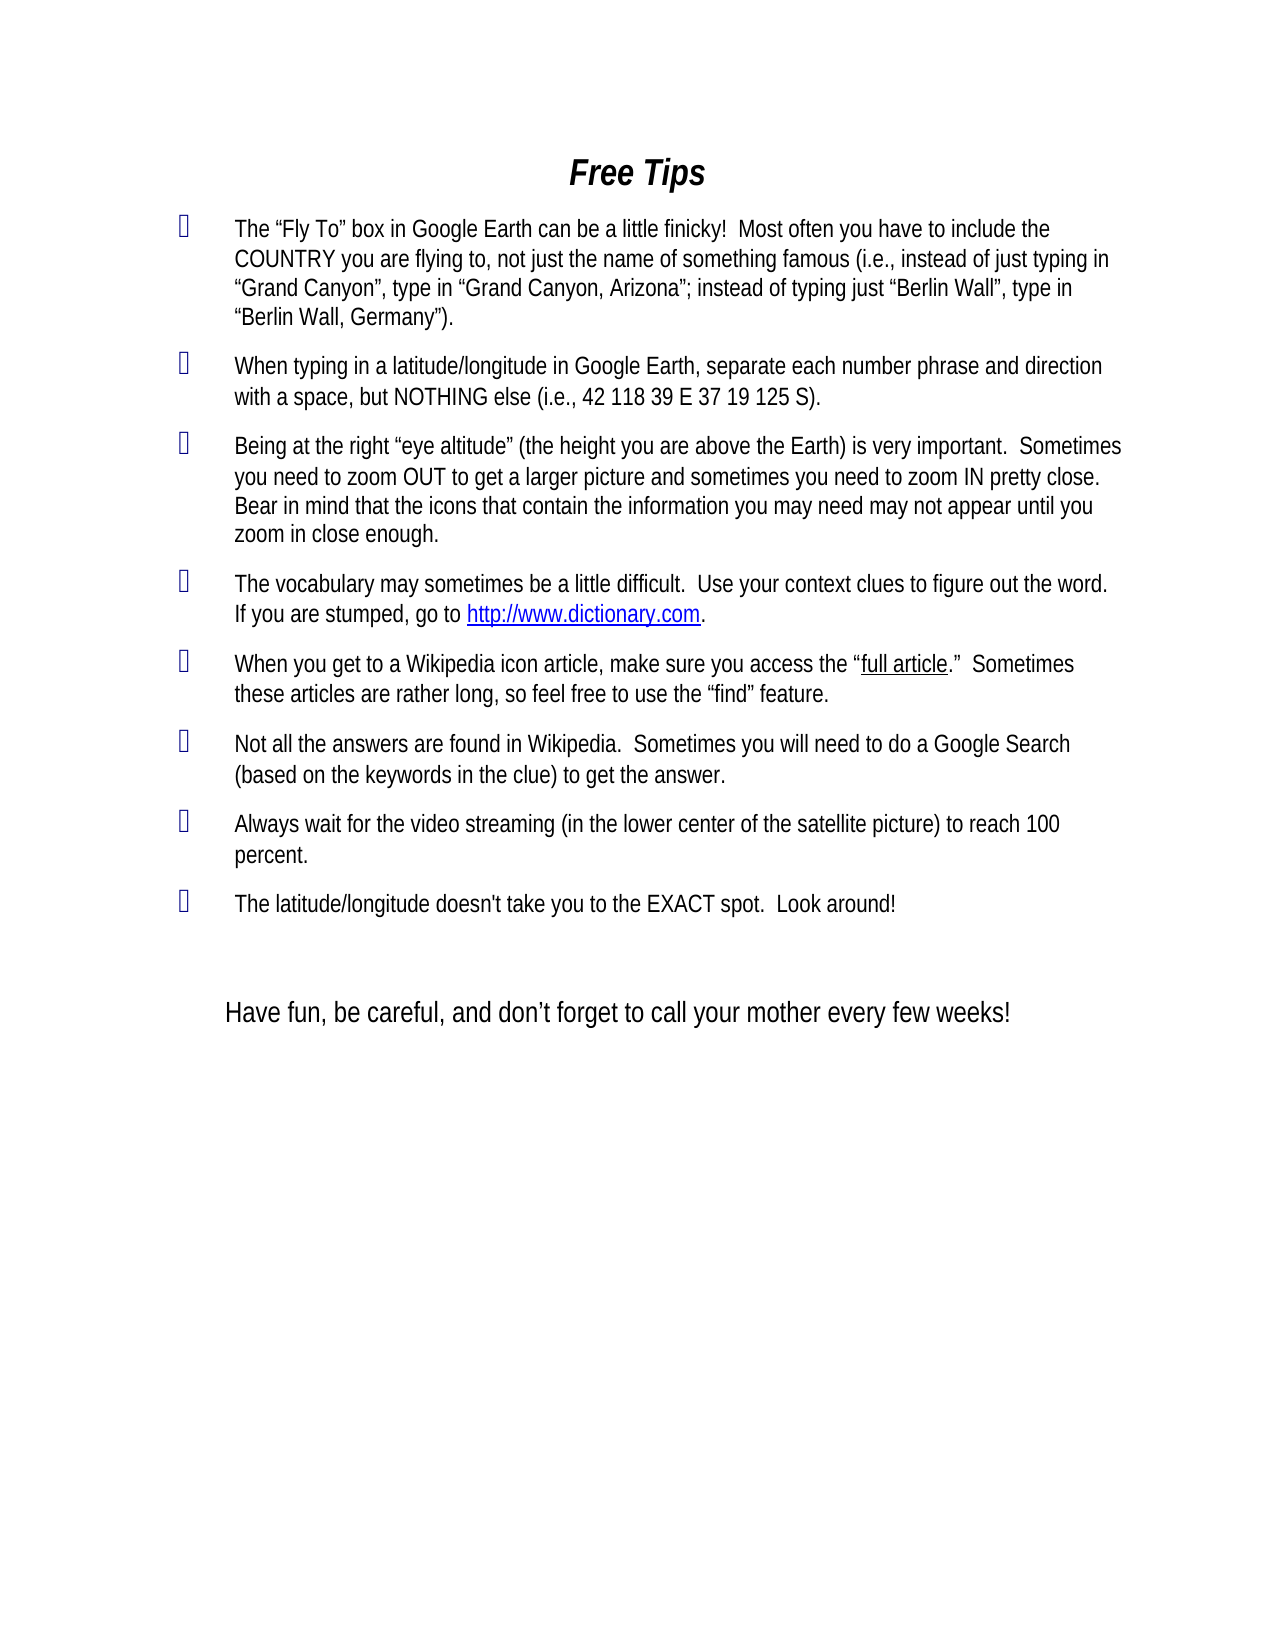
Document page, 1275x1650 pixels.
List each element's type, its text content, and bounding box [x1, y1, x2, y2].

list When typing in a latitude/longitude in Google Earth, separate each number phrase and direction with a space, but NOTHING else (i.e., 42 118 39 E 37 19 125 S). [178, 351, 1125, 411]
list The vocabulary may sometimes be a little difficult. Use your context clues to figure out the word. If you are stumped, go to http://www.dictionary.com. [178, 569, 1125, 628]
list Being at the right “eye altitude” (the height you are above the Earth) is very important. Sometimes you need to zoom OUT to get a larger picture and sometimes you need to zoom IN pretty close. Bear in mind that the icons that contain the information you may need may not appear until you zoom in close enough. [178, 431, 1125, 548]
list Always wait for the video streaming (in the lower center of the satellite picture) to reach 100 percent. [178, 809, 1125, 868]
list Not all the answers are found in Wikipedia. Sometimes you will need to do a Google Search (based on the keywords in the clue) to get the answer. [178, 729, 1125, 788]
text Free Tips [150, 150, 1125, 193]
text Have fun, be careful, and don’t forget to call your mother every few weeks! [225, 995, 1125, 1028]
list When you get to a Wikipedia icon article, make sure you access the “full article.” Sometimes these articles are rather long, so feel free to use the “find” feature. [178, 649, 1125, 708]
list The latitude/longitude doesn't take you to the EXACT spot. Look around! [178, 889, 1125, 920]
list The “Fly To” box in Google Earth can be a little finicky! Most often you have to include the COUNTRY you are flying to, not just the name of something famous (i.e., instead of just typing in “Grand Canyon”, type in “Grand Canyon, Arizona”; instead of typing just “Berlin Wall”, type in “Berlin Wall, Germany”). [178, 214, 1125, 330]
